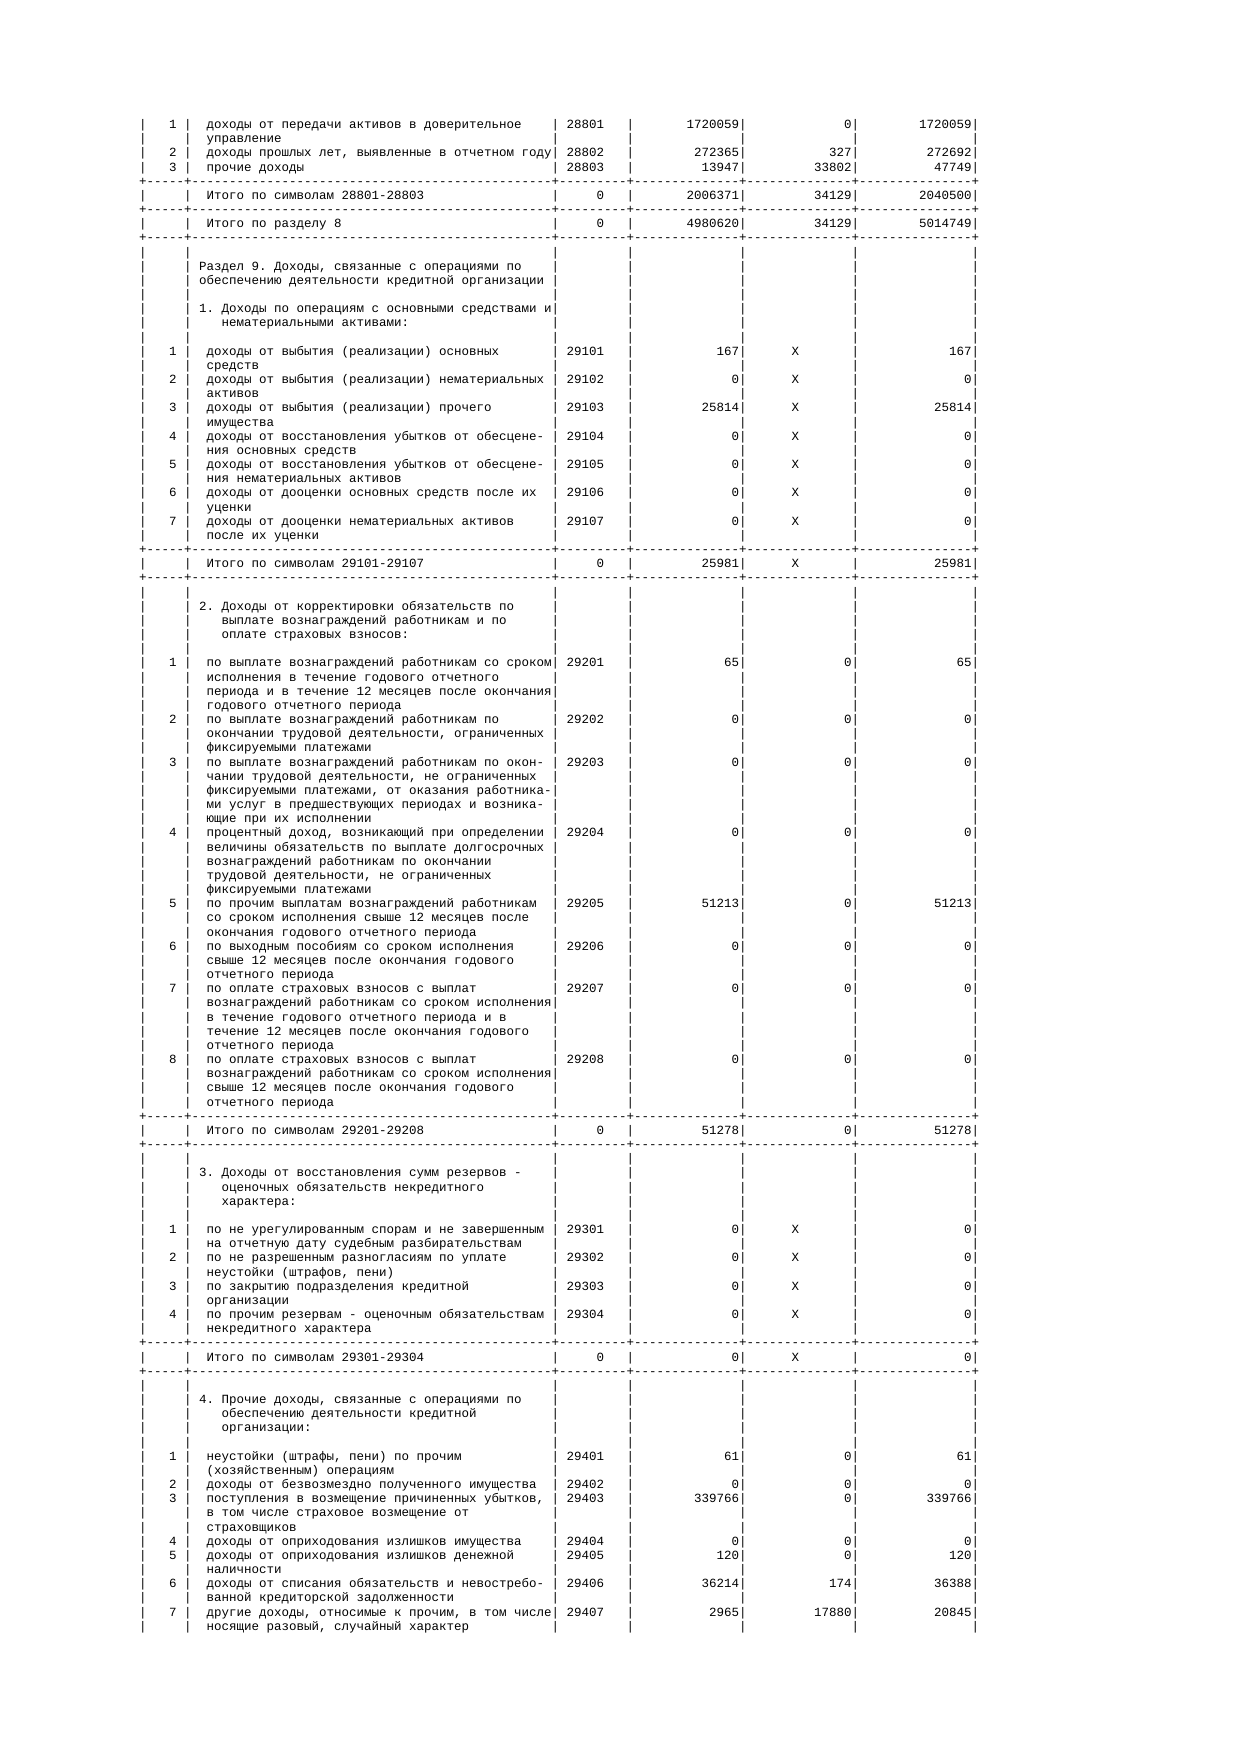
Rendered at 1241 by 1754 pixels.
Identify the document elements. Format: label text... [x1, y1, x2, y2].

text | 3 | доходы от выбытия (реализации) прочего | 29103 | 25814| Х | 25814| [139, 401, 1101, 416]
text | | свыше 12 месяцев после окончания годового | | | | | [139, 954, 1101, 968]
text | 5 | по прочим выплатам вознаграждений работникам | 29205 | 51213| 0| 51213| [139, 897, 1101, 911]
text | | обеспечению деятельности кредитной | | | | | [139, 1407, 1101, 1421]
text | | (хозяйственным) операциям | | | | | [139, 1464, 1101, 1478]
text | 2 | доходы от выбытия (реализации) нематериальных | 29102 | 0| Х | 0| [139, 373, 1101, 387]
text | | имущества | | | | | [139, 416, 1101, 430]
text | | | | | | | [139, 642, 1101, 656]
text | | вознаграждений работникам по окончании | | | | | [139, 855, 1101, 869]
text | | 4. Прочие доходы, связанные с операциями по | | | | | [139, 1393, 1101, 1407]
text | | наличности | | | | | [139, 1563, 1101, 1577]
text | | | | | | | [139, 246, 1101, 260]
text | 1 | по не урегулированным спорам и не завершенным | 29301 | 0| Х | 0| [139, 1223, 1101, 1237]
text +-----+------------------------------------------------+---------+--------------+--------------+---------------+ [139, 1365, 1101, 1379]
text +-----+------------------------------------------------+---------+--------------+--------------+---------------+ [139, 571, 1101, 586]
text +-----+------------------------------------------------+---------+--------------+--------------+---------------+ [139, 1110, 1101, 1124]
text | 2 | доходы от безвозмездно полученного имущества | 29402 | 0| 0| 0| [139, 1478, 1101, 1492]
text | | 3. Доходы от восстановления сумм резервов - | | | | | [139, 1166, 1101, 1181]
text | 1 | по выплате вознаграждений работникам со сроком| 29201 | 65| 0| 65| [139, 656, 1101, 671]
text +-----+------------------------------------------------+---------+--------------+--------------+---------------+ [139, 203, 1101, 217]
text | | выплате вознаграждений работникам и по | | | | | [139, 614, 1101, 628]
text | 1 | неустойки (штрафы, пени) по прочим | 29401 | 61| 0| 61| [139, 1450, 1101, 1464]
text | | ванной кредиторской задолженности | | | | | [139, 1591, 1101, 1606]
text | 6 | по выходным пособиям со сроком исполнения | 29206 | 0| 0| 0| [139, 940, 1101, 954]
text | | Итого по символам 29301-29304 | 0 | 0| Х | 0| [139, 1351, 1101, 1365]
text | | течение 12 месяцев после окончания годового | | | | | [139, 1025, 1101, 1039]
text | | окончании трудовой деятельности, ограниченных | | | | | [139, 727, 1101, 741]
text | | ния основных средств | | | | | [139, 444, 1101, 458]
text | | носящие разовый, случайный характер | | | | | [139, 1620, 1101, 1634]
text +-----+------------------------------------------------+---------+--------------+--------------+---------------+ [139, 543, 1101, 557]
text | | | | | | | [139, 1379, 1101, 1393]
text | 2 | доходы прошлых лет, выявленные в отчетном году| 28802 | 272365| 327| 272692| [139, 146, 1101, 161]
text | 5 | доходы от оприходования излишков денежной | 29405 | 120| 0| 120| [139, 1549, 1101, 1563]
text | | 1. Доходы по операциям с основными средствами и| | | | | [139, 302, 1101, 316]
text | | ния нематериальных активов | | | | | [139, 472, 1101, 486]
text | | фиксируемыми платежами, от оказания работника-| | | | | [139, 784, 1101, 798]
text | | 2. Доходы от корректировки обязательств по | | | | | [139, 600, 1101, 614]
text | | Раздел 9. Доходы, связанные с операциями по | | | | | [139, 260, 1101, 274]
text | | фиксируемыми платежами | | | | | [139, 883, 1101, 897]
text | | со сроком исполнения свыше 12 месяцев после | | | | | [139, 911, 1101, 926]
text | | после их уценки | | | | | [139, 529, 1101, 543]
text | 3 | поступления в возмещение причиненных убытков, | 29403 | 339766| 0| 339766| [139, 1492, 1101, 1506]
text | | периода и в течение 12 месяцев после окончания| | | | | [139, 685, 1101, 699]
text | 6 | доходы от списания обязательств и невостребо- | 29406 | 36214| 174| 36388| [139, 1577, 1101, 1591]
text | | оценочных обязательств некредитного | | | | | [139, 1181, 1101, 1195]
text | | свыше 12 месяцев после окончания годового | | | | | [139, 1081, 1101, 1096]
text | 8 | по оплате страховых взносов с выплат | 29208 | 0| 0| 0| [139, 1053, 1101, 1067]
text | | Итого по разделу 8 | 0 | 4980620| 34129| 5014749| [139, 217, 1101, 231]
text +-----+------------------------------------------------+---------+--------------+--------------+---------------+ [139, 175, 1101, 189]
text | 5 | доходы от восстановления убытков от обесцене- | 29105 | 0| Х | 0| [139, 458, 1101, 472]
text | 6 | доходы от дооценки основных средств после их | 29106 | 0| Х | 0| [139, 486, 1101, 501]
text | | оплате страховых взносов: | | | | | [139, 628, 1101, 642]
text | | Итого по символам 29201-29208 | 0 | 51278| 0| 51278| [139, 1124, 1101, 1138]
text | | исполнения в течение годового отчетного | | | | | [139, 671, 1101, 685]
text | | управление | | | | | [139, 132, 1101, 146]
text | 7 | другие доходы, относимые к прочим, в том числе| 29407 | 2965| 17880| 20845| [139, 1606, 1101, 1620]
text | 2 | по выплате вознаграждений работникам по | 29202 | 0| 0| 0| [139, 713, 1101, 727]
text +-----+------------------------------------------------+---------+--------------+--------------+---------------+ [139, 231, 1101, 246]
text | | | | | | | [139, 331, 1101, 345]
text | | организации | | | | | [139, 1294, 1101, 1308]
text | 4 | доходы от оприходования излишков имущества | 29404 | 0| 0| 0| [139, 1535, 1101, 1549]
text | 1 | доходы от передачи активов в доверительное | 28801 | 1720059| 0| 1720059| [139, 118, 1101, 132]
text | | | | | | | [139, 1152, 1101, 1166]
text | | ми услуг в предшествующих периодах и возника- | | | | | [139, 798, 1101, 812]
text | | страховщиков | | | | | [139, 1521, 1101, 1535]
text | 4 | процентный доход, возникающий при определении | 29204 | 0| 0| 0| [139, 826, 1101, 841]
text | | активов | | | | | [139, 387, 1101, 401]
text | 3 | по выплате вознаграждений работникам по окон- | 29203 | 0| 0| 0| [139, 756, 1101, 770]
text | | некредитного характера | | | | | [139, 1322, 1101, 1336]
text | | фиксируемыми платежами | | | | | [139, 741, 1101, 756]
text | | величины обязательств по выплате долгосрочных | | | | | [139, 841, 1101, 855]
text | | вознаграждений работникам со сроком исполнения| | | | | [139, 996, 1101, 1011]
text | | Итого по символам 28801-28803 | 0 | 2006371| 34129| 2040500| [139, 189, 1101, 203]
text | | в том числе страховое возмещение от | | | | | [139, 1506, 1101, 1521]
text | 3 | прочие доходы | 28803 | 13947| 33802| 47749| [139, 161, 1101, 175]
text | | обеспечению деятельности кредитной организации | | | | | [139, 274, 1101, 288]
text | | трудовой деятельности, не ограниченных | | | | | [139, 869, 1101, 883]
text | | в течение годового отчетного периода и в | | | | | [139, 1011, 1101, 1025]
text | 2 | по не разрешенным разногласиям по уплате | 29302 | 0| Х | 0| [139, 1251, 1101, 1266]
text | 3 | по закрытию подразделения кредитной | 29303 | 0| Х | 0| [139, 1280, 1101, 1294]
text | | организации: | | | | | [139, 1421, 1101, 1436]
text | | отчетного периода | | | | | [139, 1039, 1101, 1053]
text | | | | | | | [139, 1209, 1101, 1223]
text | 1 | доходы от выбытия (реализации) основных | 29101 | 167| Х | 167| [139, 345, 1101, 359]
text | | годового отчетного периода | | | | | [139, 699, 1101, 713]
text | 4 | по прочим резервам - оценочным обязательствам | 29304 | 0| Х | 0| [139, 1308, 1101, 1322]
text | | средств | | | | | [139, 359, 1101, 373]
text +-----+------------------------------------------------+---------+--------------+--------------+---------------+ [139, 1138, 1101, 1152]
text | | | | | | | [139, 288, 1101, 302]
text +-----+------------------------------------------------+---------+--------------+--------------+---------------+ [139, 1336, 1101, 1351]
text | 4 | доходы от восстановления убытков от обесцене- | 29104 | 0| Х | 0| [139, 430, 1101, 444]
text | | отчетного периода | | | | | [139, 1096, 1101, 1110]
text | | на отчетную дату судебным разбирательствам | | | | | [139, 1237, 1101, 1251]
text | | неустойки (штрафов, пени) | | | | | [139, 1266, 1101, 1280]
text | 7 | доходы от дооценки нематериальных активов | 29107 | 0| Х | 0| [139, 515, 1101, 529]
text | 7 | по оплате страховых взносов с выплат | 29207 | 0| 0| 0| [139, 982, 1101, 996]
text | | окончания годового отчетного периода | | | | | [139, 926, 1101, 940]
text | | чании трудовой деятельности, не ограниченных | | | | | [139, 770, 1101, 784]
text | | ющие при их исполнении | | | | | [139, 812, 1101, 826]
text | | Итого по символам 29101-29107 | 0 | 25981| Х | 25981| [139, 557, 1101, 571]
text | | | | | | | [139, 586, 1101, 600]
text | | уценки | | | | | [139, 501, 1101, 515]
text | | | | | | | [139, 1436, 1101, 1450]
text | | вознаграждений работникам со сроком исполнения| | | | | [139, 1067, 1101, 1081]
text | | отчетного периода | | | | | [139, 968, 1101, 982]
text | | нематериальными активами: | | | | | [139, 316, 1101, 331]
text | | характера: | | | | | [139, 1195, 1101, 1209]
